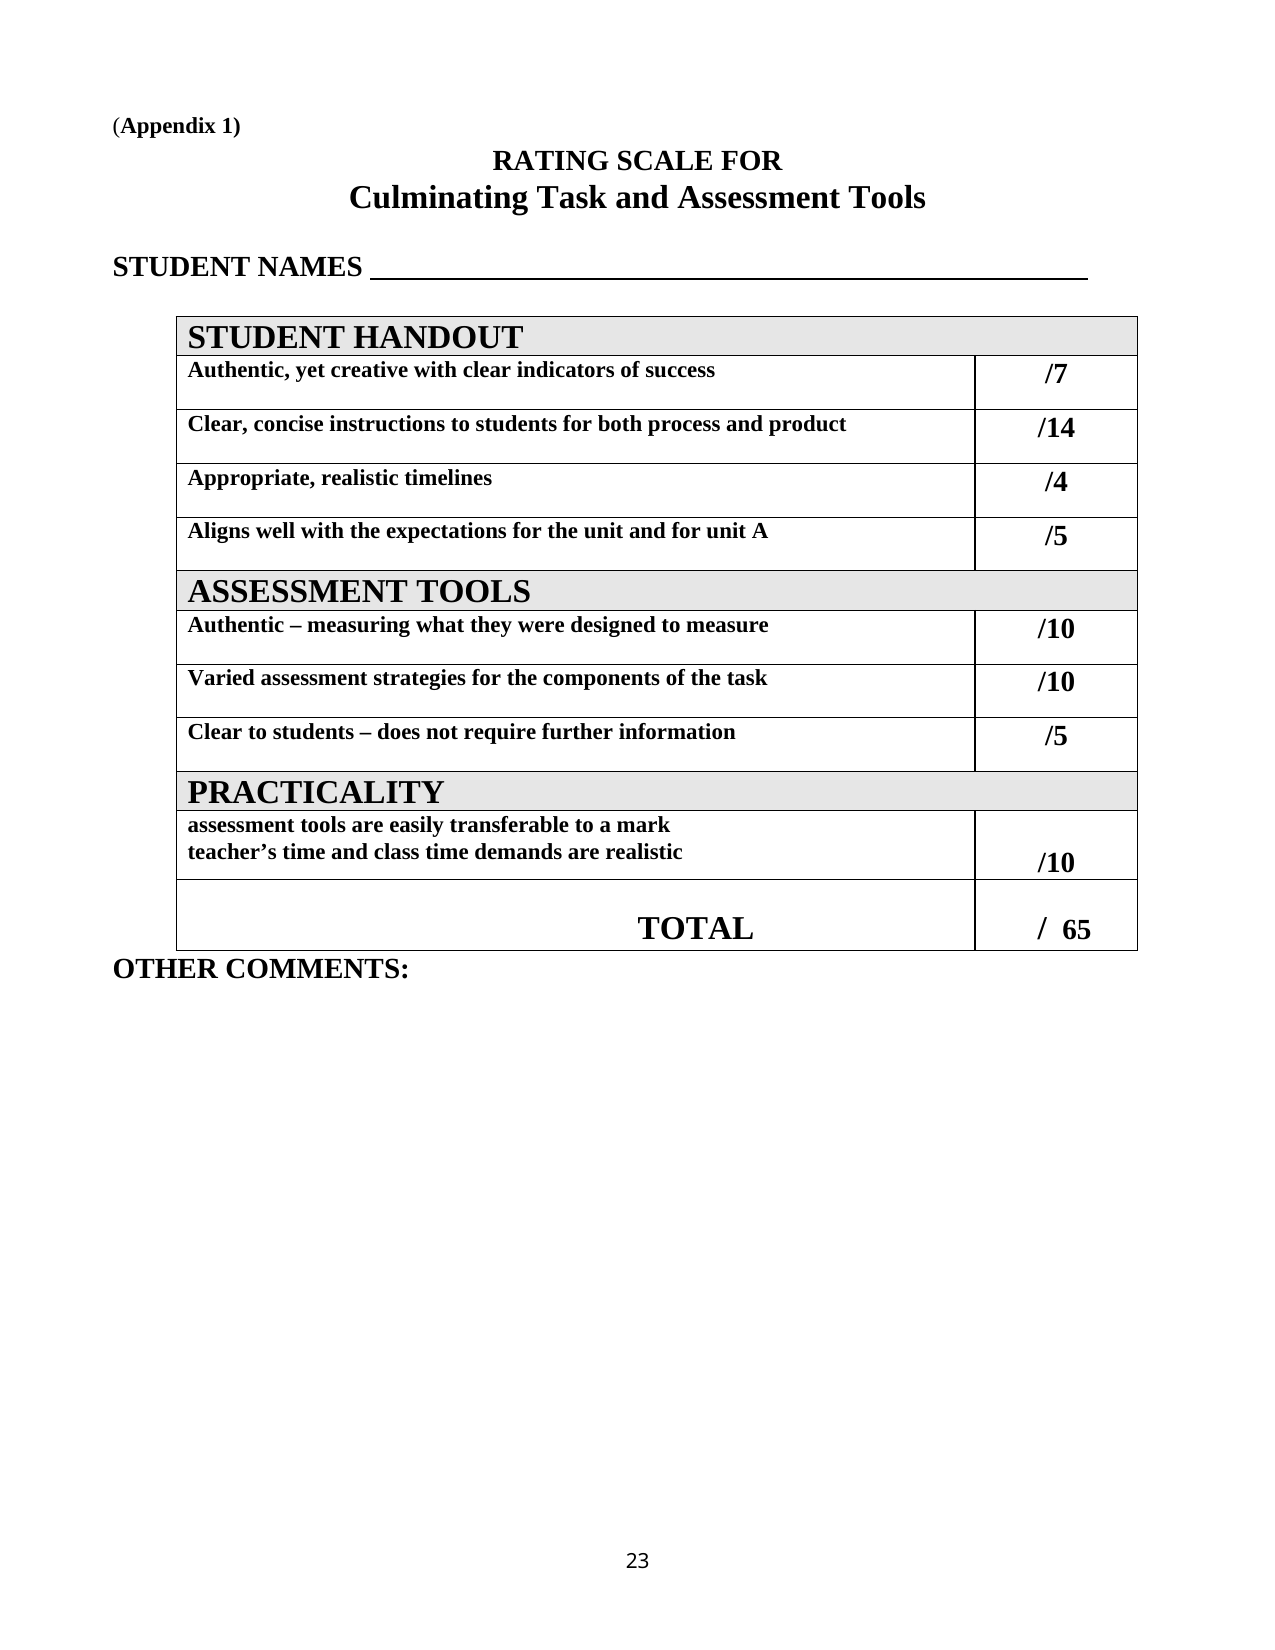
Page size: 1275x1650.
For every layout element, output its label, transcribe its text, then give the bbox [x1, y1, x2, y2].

table_cell /14 [976, 410, 1137, 463]
text RATING SCALE FOR [112, 143, 1162, 177]
table_cell Varied assessment strategies for the components of the task [177, 665, 974, 717]
table_header STUDENT HANDOUT [177, 317, 1137, 355]
table_cell PRACTICALITY [177, 772, 1137, 810]
table_cell Aligns well with the expectations for the unit and for unit A [177, 518, 974, 570]
text OTHER COMMENTS: [112, 951, 1162, 985]
table_cell Authentic, yet creative with clear indicators of success [177, 356, 974, 409]
table_cell Clear to students – does not require further information [177, 718, 974, 771]
text (Appendix 1) [112, 112, 1162, 139]
text Culminating Task and Assessment Tools [112, 177, 1162, 215]
table_cell Clear, concise instructions to students for both process and product [177, 410, 974, 463]
table_cell /4 [976, 464, 1137, 517]
table_cell Appropriate, realistic timelines [177, 464, 974, 517]
table_cell /5 [976, 518, 1137, 570]
table_cell TOTAL [177, 880, 974, 950]
table_cell /10 [976, 665, 1137, 717]
table_cell assessment tools are easily transferable to a mark teacher’s time and class time demands are realistic [177, 811, 974, 878]
table_cell /10 [976, 611, 1137, 663]
table_cell ASSESSMENT TOOLS [177, 571, 1137, 610]
table_cell Authentic – measuring what they were designed to measure [177, 611, 974, 663]
table_cell /10 [976, 811, 1137, 878]
table_cell / 65 [976, 880, 1137, 950]
table_cell /7 [976, 356, 1137, 409]
table_cell /5 [976, 718, 1137, 771]
text STUDENT NAMES [112, 249, 1162, 282]
